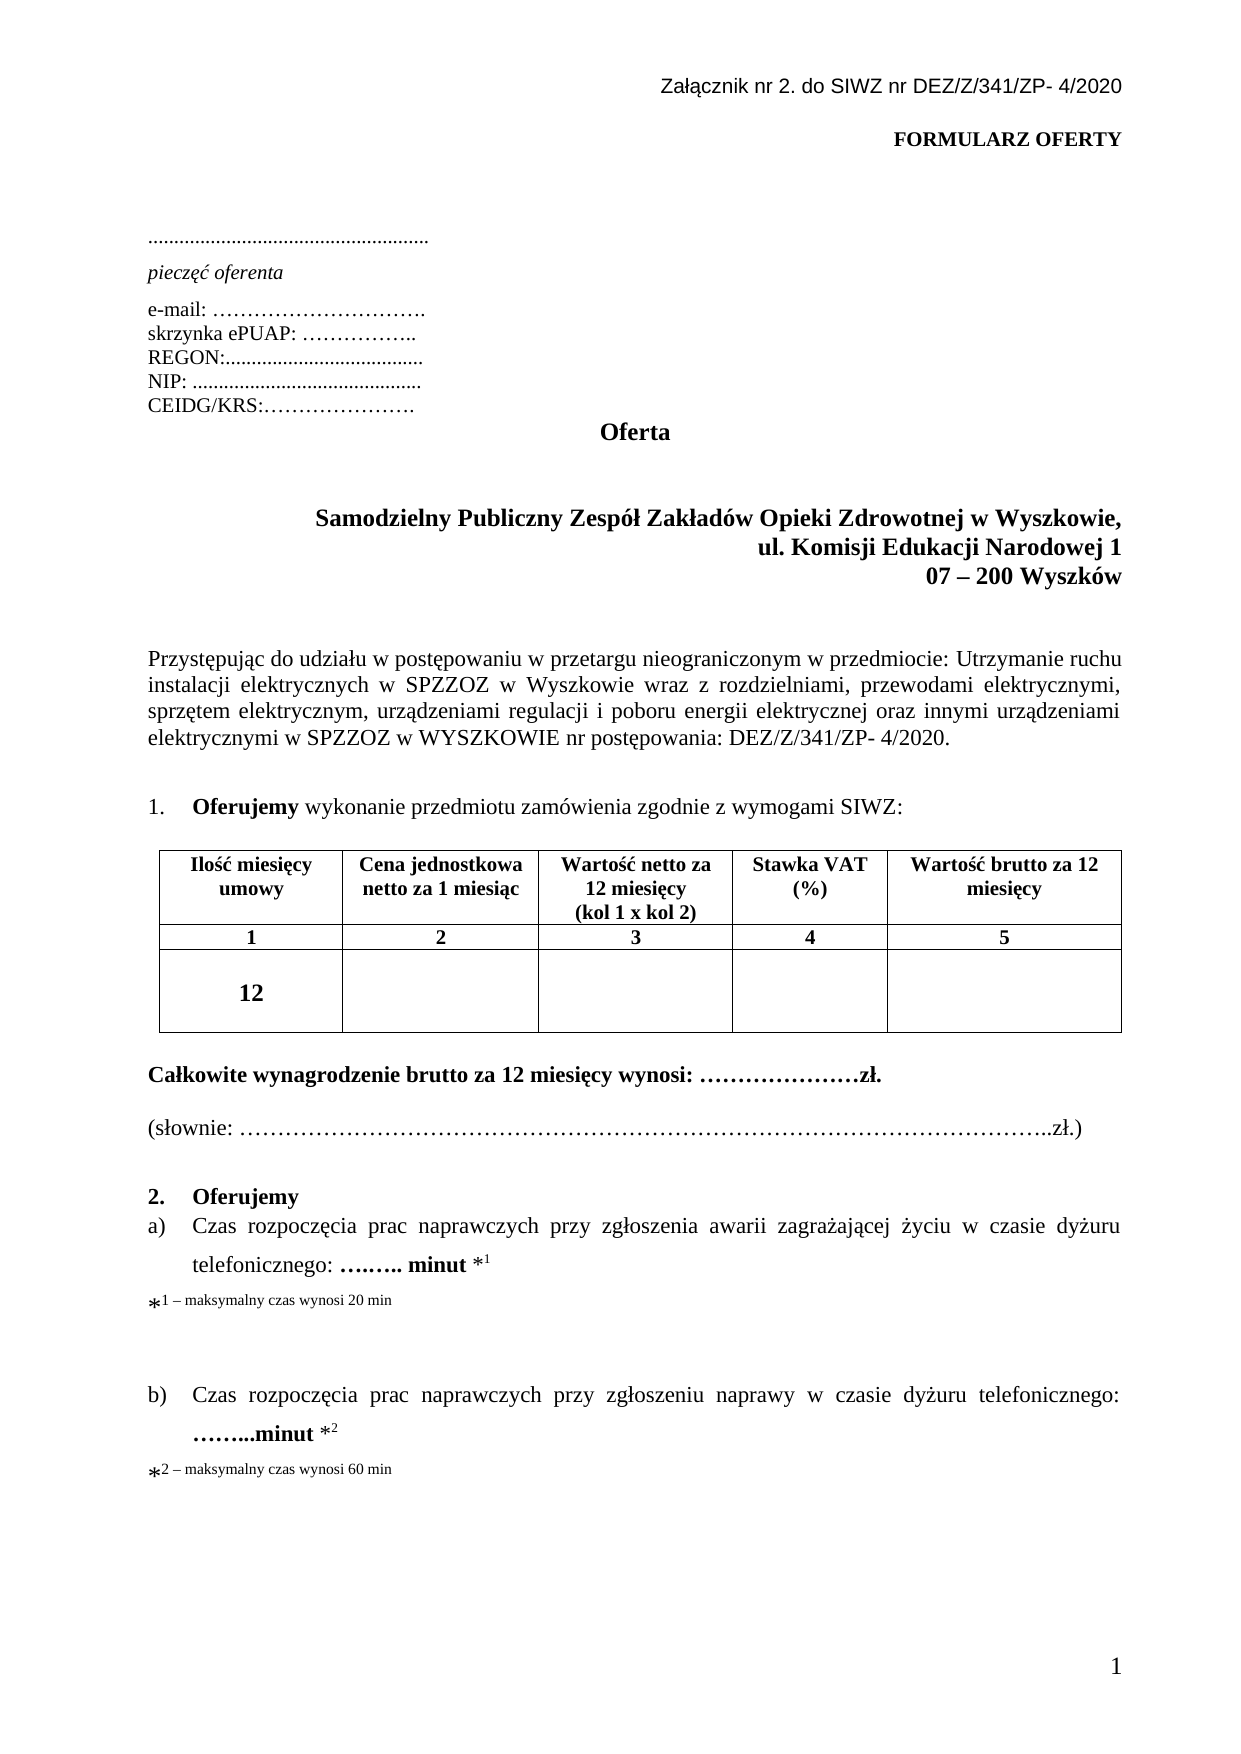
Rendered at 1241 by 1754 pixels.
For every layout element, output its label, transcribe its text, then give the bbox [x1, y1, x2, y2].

table_cell [539, 950, 732, 1032]
table_cell [733, 950, 887, 1032]
table_cell 4 [733, 925, 887, 949]
text *1 – maksymalny czas wynosi 20 min [148, 1291, 1122, 1322]
text pieczęć oferenta [148, 260, 1122, 284]
text Całkowite wynagrodzenie brutto za 12 miesięcy wynosi: …………………zł. [148, 1061, 1122, 1088]
text Samodzielny Publiczny Zespół Zakładów Opieki Zdrowotnej w Wyszkowie, [148, 503, 1122, 532]
table_cell 2 [343, 925, 538, 949]
text CEIDG/KRS:…………………. [148, 393, 1122, 417]
text FORMULARZ OFERTY [148, 127, 1122, 151]
table_header Cena jednostkowa netto za 1 miesiąc [343, 851, 538, 924]
text Przystępując do udziału w postępowaniu w przetargu nieograniczonym w przedmiocie: Utrzymanie ruchu instalacji elektrycznych w SPZZOZ w Wyszkowie wraz z rozdzielniami, przewodami elektrycznymi, sprzętem elektrycznym, urządzeniami regulacji i poboru energii elektrycznej oraz innymi urządzeniami elektrycznymi w SPZZOZ w WYSZKOWIE nr postępowania: DEZ/Z/341/ZP- 4/2020. [148, 645, 1122, 750]
table_header Wartość brutto za 12 miesięcy [888, 851, 1121, 924]
table_header Wartość netto za 12 miesięcy (kol 1 x kol 2) [539, 851, 732, 924]
table_cell 3 [539, 925, 732, 949]
text NIP: ............................................ [148, 369, 1122, 393]
text (słownie: ……………………………………………………………………………………………..zł.) [148, 1114, 1122, 1140]
table_cell [888, 950, 1121, 1032]
table_cell 1 [160, 925, 342, 949]
table_header Stawka VAT (%) [733, 851, 887, 924]
text Oferta [148, 417, 1122, 446]
table_cell 5 [888, 925, 1121, 949]
table_cell [343, 950, 538, 1032]
text skrzynka ePUAP: …………….. [148, 321, 1122, 345]
text *2 – maksymalny czas wynosi 60 min [148, 1459, 1122, 1491]
list Oferujemy [148, 1183, 1122, 1210]
list Czas rozpoczęcia prac naprawczych przy zgłoszeniu naprawy w czasie dyżuru telefonicznego: ……...minut *2 [148, 1381, 1122, 1446]
text ul. Komisji Edukacji Narodowej 1 [148, 532, 1122, 561]
table_header Ilość miesięcy umowy [160, 851, 342, 924]
text 07 – 200 Wyszków [148, 561, 1122, 590]
table_cell 12 [160, 950, 342, 1032]
text e-mail: …………………………. [148, 297, 1122, 321]
list Czas rozpoczęcia prac naprawczych przy zgłoszenia awarii zagrażającej życiu w czasie dyżuru telefonicznego: ….….. minut *1 [148, 1212, 1122, 1278]
text ...................................................... [148, 224, 1122, 248]
text REGON:...................................... [148, 345, 1122, 369]
list Oferujemy wykonanie przedmiotu zamówienia zgodnie z wymogami SIWZ: [148, 793, 1122, 819]
